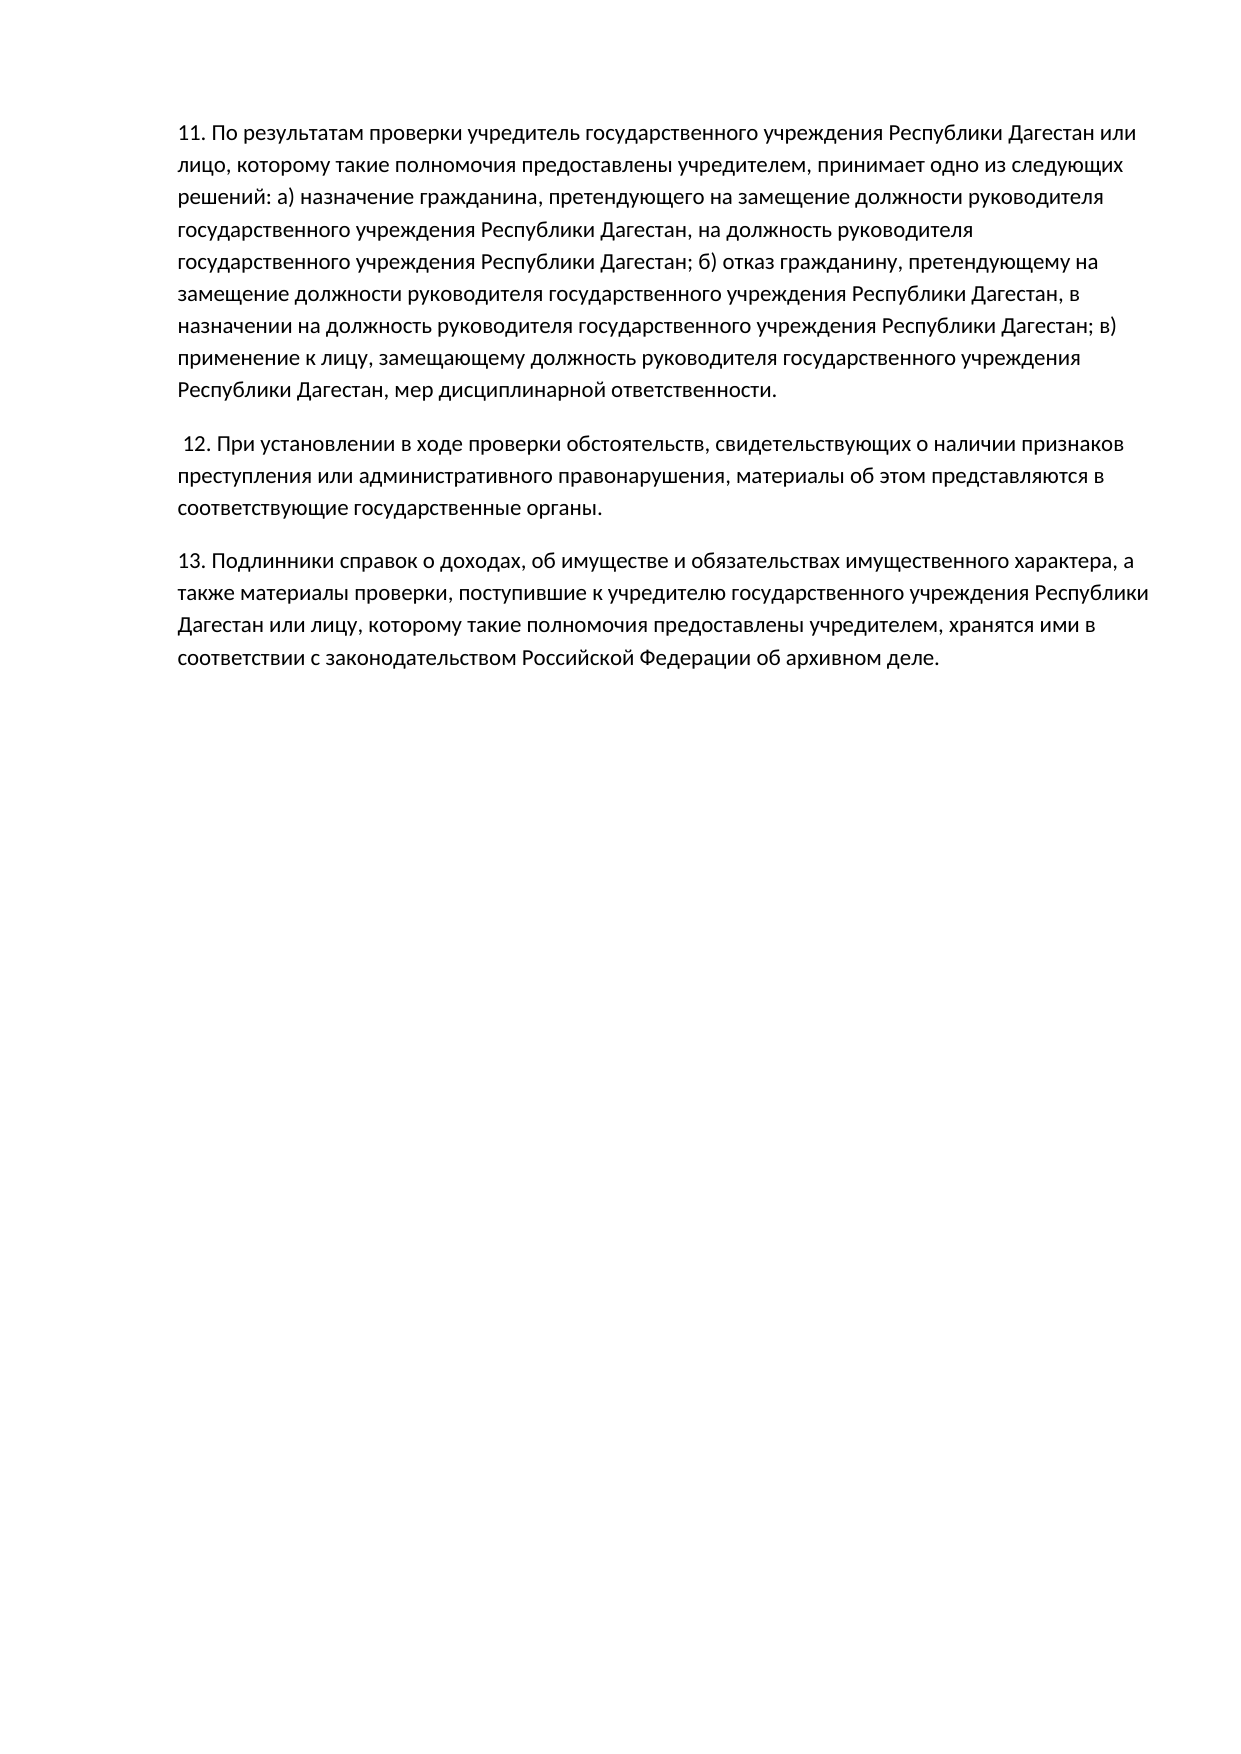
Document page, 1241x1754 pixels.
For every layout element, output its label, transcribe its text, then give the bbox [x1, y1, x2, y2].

text 12. При установлении в ходе проверки обстоятельств, свидетельствующих о наличии признаков преступления или административного правонарушения, материалы об этом представляются в соответствующие государственные органы. [177, 429, 1152, 521]
text 13. Подлинники справок о доходах, об имуществе и обязательствах имущественного характера, а также материалы проверки, поступившие к учредителю государственного учреждения Республики Дагестан или лицу, которому такие полномочия предоставлены учредителем, хранятся ими в соответствии с законодательством Российской Федерации об архивном деле. [177, 546, 1152, 671]
text 11. По результатам проверки учредитель государственного учреждения Республики Дагестан или лицо, которому такие полномочия предоставлены учредителем, принимает одно из следующих решений: а) назначение гражданина, претендующего на замещение должности руководителя государственного учреждения Республики Дагестан, на должность руководителя государственного учреждения Республики Дагестан; б) отказ гражданину, претендующему на замещение должности руководителя государственного учреждения Республики Дагестан, в назначении на должность руководителя государственного учреждения Республики Дагестан; в) применение к лицу, замещающему должность руководителя государственного учреждения Республики Дагестан, мер дисциплинарной ответственности. [177, 118, 1152, 404]
